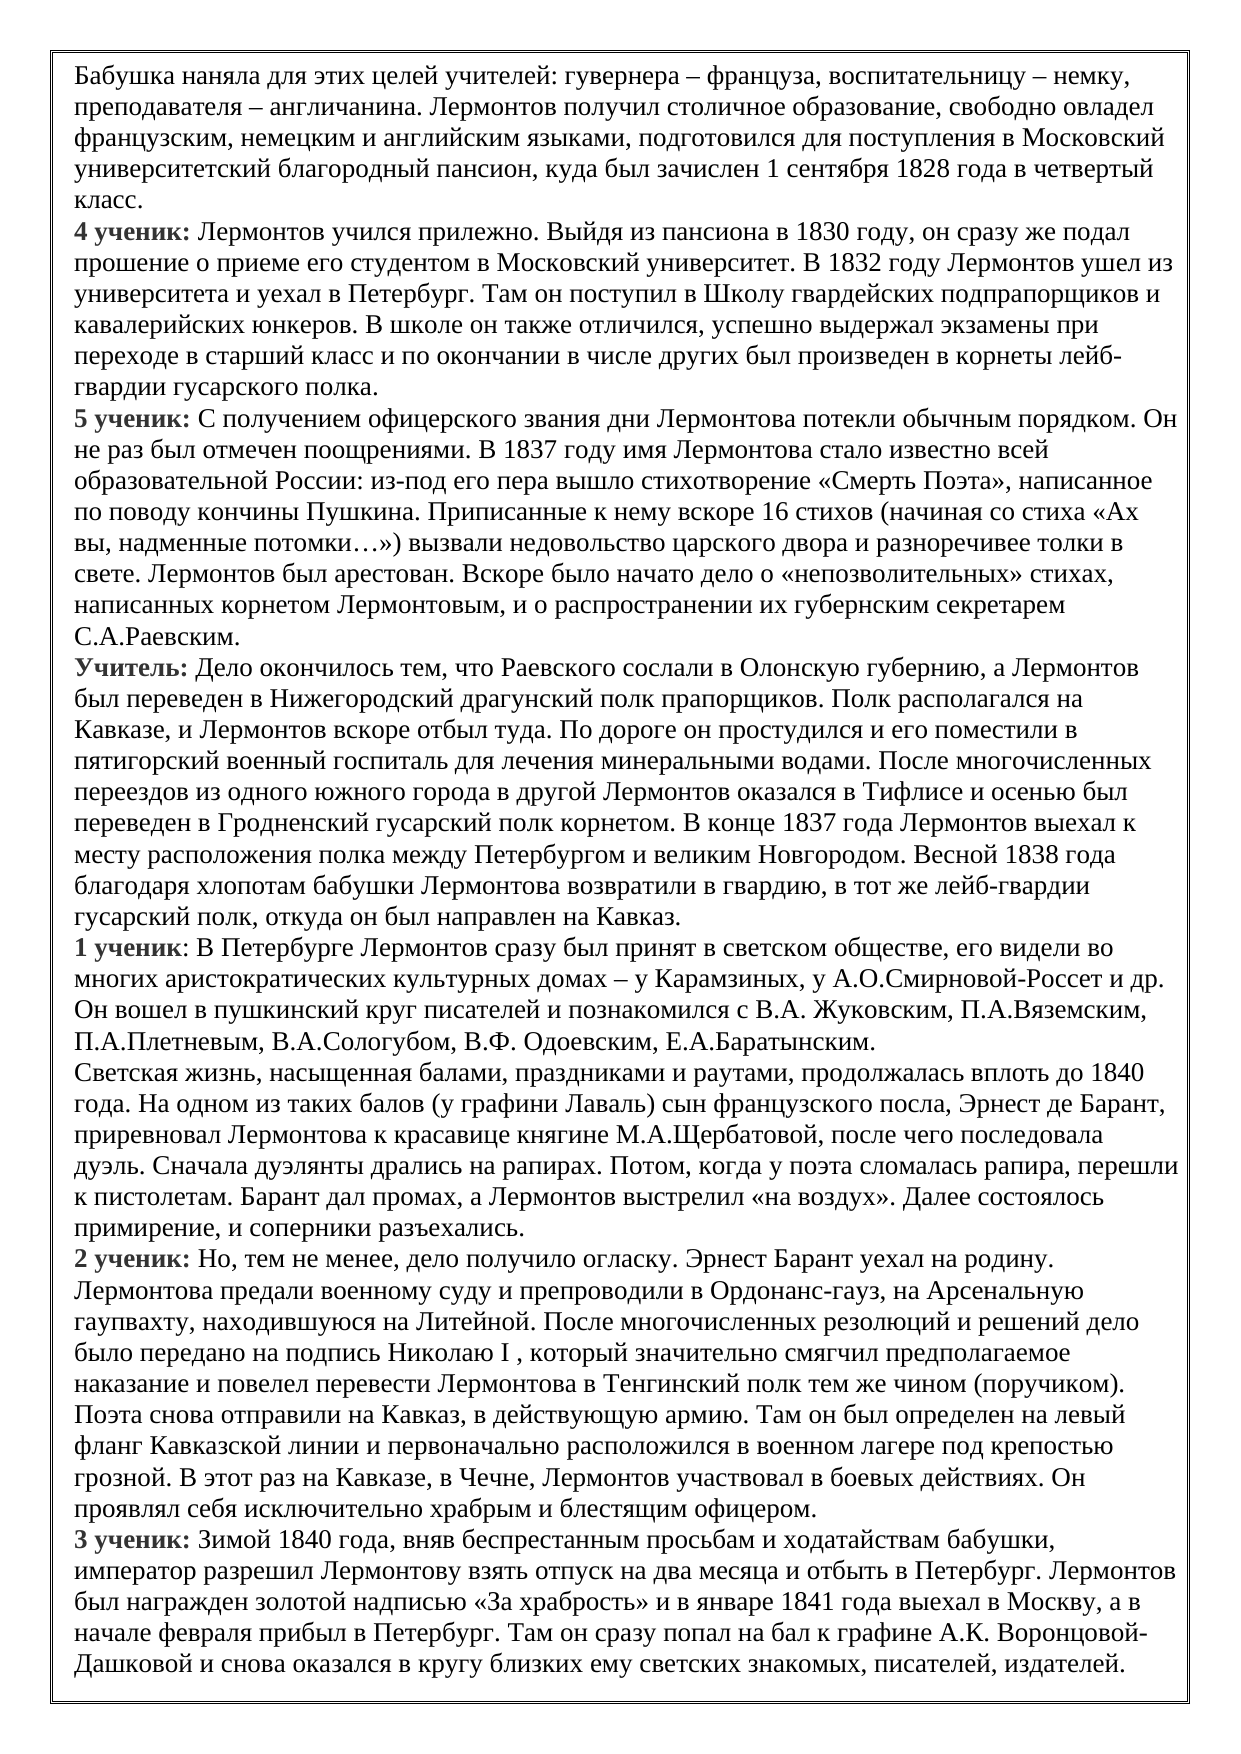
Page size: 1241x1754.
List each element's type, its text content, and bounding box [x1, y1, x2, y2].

text 2 ученик: Но, тем не менее, дело получило огласку. Эрнест Барант уехал на родину. Лермонтова предали военному суду и препроводили в Ордонанс-гауз, на Арсенальную гаупвахту, находившуюся на Литейной. После многочисленных резолюций и решений дело было передано на подпись Николаю I , который значительно смягчил предполагаемое наказание и повелел перевести Лермонтова в Тенгинский полк тем же чином (поручиком). [74, 1243, 1181, 1398]
text Поэта снова отправили на Кавказ, в действующую армию. Там он был определен на левый фланг Кавказской линии и первоначально расположился в военном лагере под крепостью грозной. В этот раз на Кавказе, в Чечне, Лермонтов участвовал в боевых действиях. Он проявлял себя исключительно храбрым и блестящим офицером. [74, 1398, 1181, 1523]
text 3 ученик: Зимой 1840 года, вняв беспрестанным просьбам и ходатайствам бабушки, император разрешил Лермонтову взять отпуск на два месяца и отбыть в Петербург. Лермонтов был награжден золотой надписью «За храбрость» и в январе 1841 года выехал в Москву, а в начале февраля прибыл в Петербург. Там он сразу попал на бал к графине А.К. Воронцовой-Дашковой и снова оказался в кругу близких ему светских знакомых, писателей, издателей. [74, 1523, 1181, 1679]
text 5 ученик: С получением офицерского звания дни Лермонтова потекли обычным порядком. Он не раз был отмечен поощрениями. В 1837 году имя Лермонтова стало известно всей образовательной России: из-под его пера вышло стихотворение «Смерть Поэта», написанное по поводу кончины Пушкина. Приписанные к нему вскоре 16 стихов (начиная со стиха «Ах вы, надменные потомки…») вызвали недовольство царского двора и разноречивее толки в свете. Лермонтов был арестован. Вскоре было начато дело о «непозволительных» стихах, написанных корнетом Лермонтовым, и о распространении их губернским секретарем С.А.Раевским. [74, 402, 1181, 651]
text Светская жизнь, насыщенная балами, праздниками и раутами, продолжалась вплоть до 1840 года. На одном из таких балов (у графини Лаваль) сын французского посла, Эрнест де Барант, приревновал Лермонтова к красавице княгине М.А.Щербатовой, после чего последовала дуэль. Сначала дуэлянты дрались на рапирах. Потом, когда у поэта сломалась рапира, перешли к пистолетам. Барант дал промах, а Лермонтов выстрелил «на воздух». Далее состоялось примирение, и соперники разъехались. [74, 1056, 1181, 1243]
text Учитель: Дело окончилось тем, что Раевского сослали в Олонскую губернию, а Лермонтов был переведен в Нижегородский драгунский полк прапорщиков. Полк располагался на Кавказе, и Лермонтов вскоре отбыл туда. По дороге он простудился и его поместили в пятигорский военный госпиталь для лечения минеральными водами. После многочисленных переездов из одного южного города в другой Лермонтов оказался в Тифлисе и осенью был переведен в Гродненский гусарский полк корнетом. В конце 1837 года Лермонтов выехал к месту расположения полка между Петербургом и великим Новгородом. Весной 1838 года благодаря хлопотам бабушки Лермонтова возвратили в гвардию, в тот же лейб-гвардии гусарский полк, откуда он был направлен на Кавказ. [74, 651, 1181, 931]
text 4 ученик: Лермонтов учился прилежно. Выйдя из пансиона в 1830 году, он сразу же подал прошение о приеме его студентом в Московский университет. В 1832 году Лермонтов ушел из университета и уехал в Петербург. Там он поступил в Школу гвардейских подпрапорщиков и кавалерийских юнкеров. В школе он также отличился, успешно выдержал экзамены при переходе в старший класс и по окончании в числе других был произведен в корнеты лейб-гвардии гусарского полка. [74, 215, 1181, 402]
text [74, 59, 1181, 215]
text 1 ученик: В Петербурге Лермонтов сразу был принят в светском обществе, его видели во многих аристократических культурных домах – у Карамзиных, у А.О.Смирновой-Россет и др. Он вошел в пушкинский круг писателей и познакомился с В.А. Жуковским, П.А.Вяземским, П.А.Плетневым, В.А.Сологубом, В.Ф. Одоевским, Е.А.Баратынским. [74, 931, 1181, 1056]
